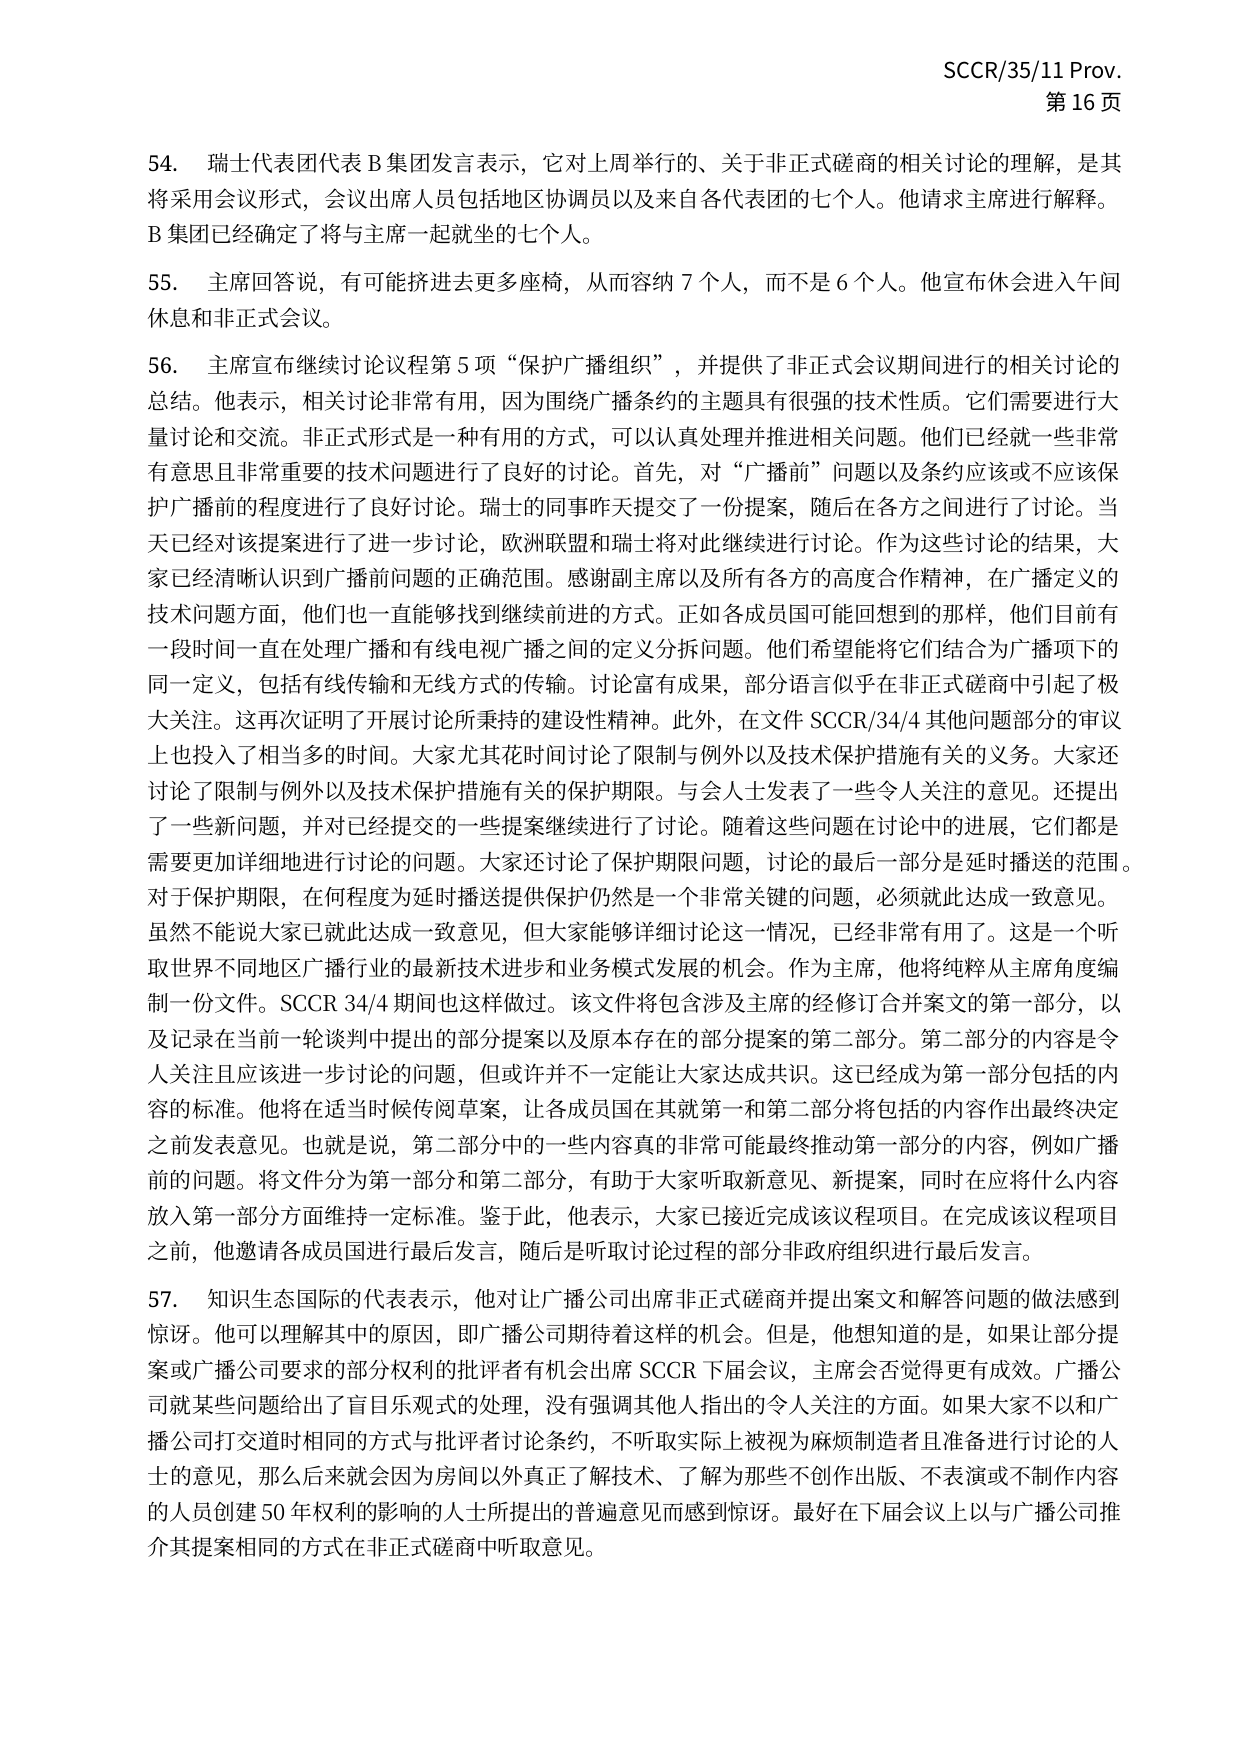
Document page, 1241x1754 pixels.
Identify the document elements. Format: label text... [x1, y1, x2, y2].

list 瑞士代表团代表B集团发言表示，它对上周举行的、关于非正式磋商的相关讨论的理解，是其将采用会议形式，会议出席人员包括地区协调员以及来自各代表团的七个人。他请求主席进行解释。B集团已经确定了将与主席一起就坐的七个人。 [148, 143, 1122, 249]
list 主席宣布继续讨论议程第5项“保护广播组织”，并提供了非正式会议期间进行的相关讨论的总结。他表示，相关讨论非常有用，因为围绕广播条约的主题具有很强的技术性质。它们需要进行大量讨论和交流。非正式形式是一种有用的方式，可以认真处理并推进相关问题。他们已经就一些非常有意思且非常重要的技术问题进行了良好的讨论。首先，对“广播前”问题以及条约应该或不应该保护广播前的程度进行了良好讨论。瑞士的同事昨天提交了一份提案，随后在各方之间进行了讨论。当天已经对该提案进行了进一步讨论，欧洲联盟和瑞士将对此继续进行讨论。作为这些讨论的结果，大家已经清晰认识到广播前问题的正确范围。感谢副主席以及所有各方的高度合作精神，在广播定义的技术问题方面，他们也一直能够找到继续前进的方式。正如各成员国可能回想到的那样，他们目前有一段时间一直在处理广播和有线电视广播之间的定义分拆问题。他们希望能将它们结合为广播项下的同一定义，包括有线传输和无线方式的传输。讨论富有成果，部分语言似乎在非正式磋商中引起了极大关注。这再次证明了开展讨论所秉持的建设性精神。此外，在文件SCCR/34/4其他问题部分的审议上也投入了相当多的时间。大家尤其花时间讨论了限制与例外以及技术保护措施有关的义务。大家还讨论了限制与例外以及技术保护措施有关的保护期限。与会人士发表了一些令人关注的意见。还提出了一些新问题，并对已经提交的一些提案继续进行了讨论。随着这些问题在讨论中的进展，它们都是需要更加详细地进行讨论的问题。大家还讨论了保护期限问题，讨论的最后一部分是延时播送的范围。对于保护期限，在何程度为延时播送提供保护仍然是一个非常关键的问题，必须就此达成一致意见。虽然不能说大家已就此达成一致意见，但大家能够详细讨论这一情况，已经非常有用了。这是一个听取世界不同地区广播行业的最新技术进步和业务模式发展的机会。作为主席，他将纯粹从主席角度编制一份文件。SCCR 34/4期间也这样做过。该文件将包含涉及主席的经修订合并案文的第一部分，以及记录在当前一轮谈判中提出的部分提案以及原本存在的部分提案的第二部分。第二部分的内容是令人关注且应该进一步讨论的问题，但或许并不一定能让大家达成共识。这已经成为第一部分包括的内容的标准。他将在适当时候传阅草案，让各成员国在其就第一和第二部分将包括的内容作出最终决定之前发表意见。也就是说，第二部分中的一些内容真的非常可能最终推动第一部分的内容，例如广播前的问题。将文件分为第一部分和第二部分，有助于大家听取新意见、新提案，同时在应将什么内容放入第一部分方面维持一定标准。鉴于此，他表示，大家已接近完成该议程项目。在完成该议程项目之前，他邀请各成员国进行最后发言，随后是听取讨论过程的部分非政府组织进行最后发言。 [148, 345, 1122, 1266]
list 知识生态国际的代表表示，他对让广播公司出席非正式磋商并提出案文和解答问题的做法感到惊讶。他可以理解其中的原因，即广播公司期待着这样的机会。但是，他想知道的是，如果让部分提案或广播公司要求的部分权利的批评者有机会出席SCCR下届会议，主席会否觉得更有成效。广播公司就某些问题给出了盲目乐观式的处理，没有强调其他人指出的令人关注的方面。如果大家不以和广播公司打交道时相同的方式与批评者讨论条约，不听取实际上被视为麻烦制造者且准备进行讨论的人士的意见，那么后来就会因为房间以外真正了解技术、了解为那些不创作出版、不表演或不制作内容的人员创建50年权利的影响的人士所提出的普遍意见而感到惊讶。最好在下届会议上以与广播公司推介其提案相同的方式在非正式磋商中听取意见。 [148, 1278, 1122, 1562]
list 主席回答说，有可能挤进去更多座椅，从而容纳7个人，而不是6个人。他宣布休会进入午间休息和非正式会议。 [148, 262, 1122, 332]
